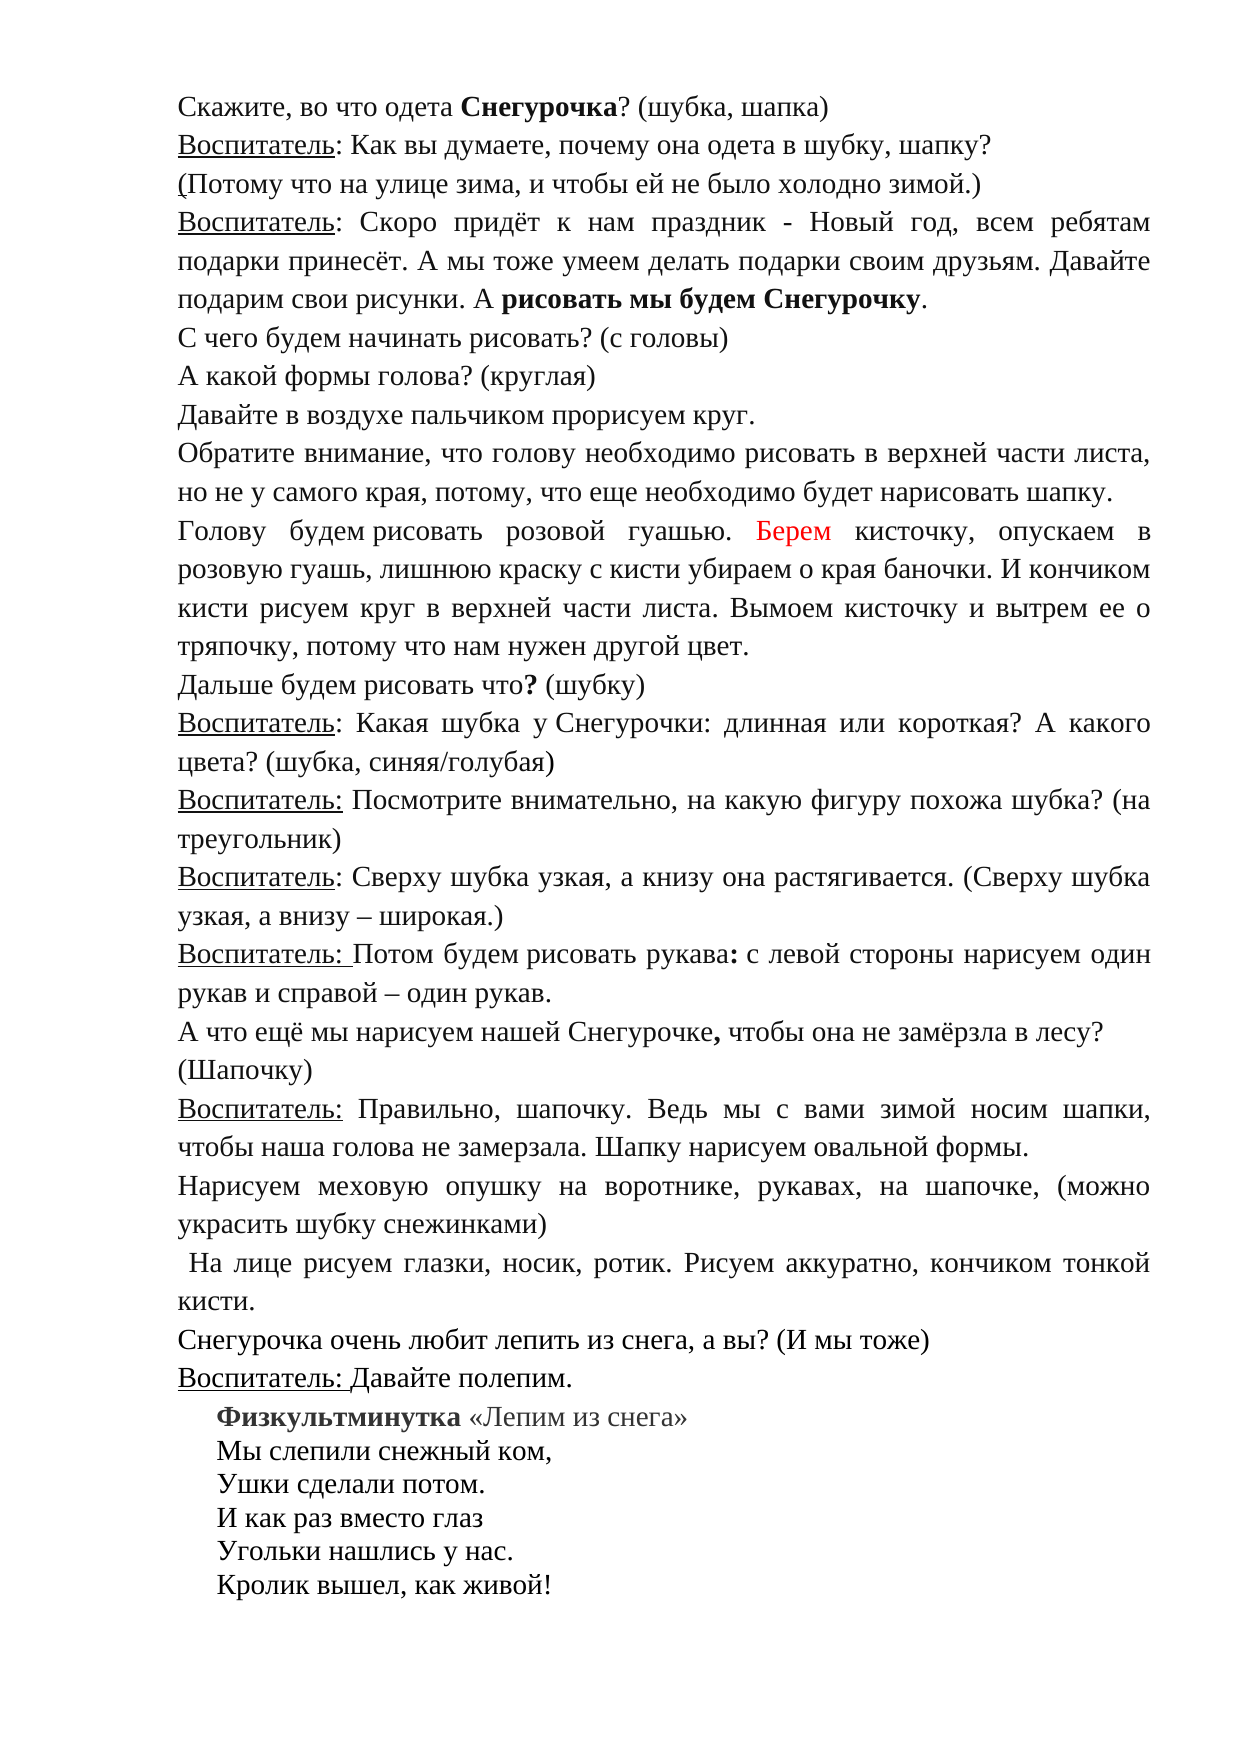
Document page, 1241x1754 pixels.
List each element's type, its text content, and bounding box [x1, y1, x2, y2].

text Снегурочка очень любит лепить из снега, а вы? (И мы тоже) [177, 1322, 1113, 1356]
text Мы слепили снежный ком, [216, 1433, 1113, 1466]
text Физкультминутка «Лепим из снега» [216, 1399, 1113, 1433]
text Ушки сделали потом. И как раз вместо глаз Угольки нашлись у нас. Кролик вышел, как живой! [216, 1466, 1112, 1600]
text С чего будем начинать рисовать? (с головы) [177, 320, 1152, 353]
text А какой формы голова? (круглая) [177, 358, 1152, 392]
text Воспитатель: Правильно, шапочку. Ведь мы с вами зимой носим шапки, чтобы наша голова не замерзала. Шапку нарисуем овальной формы. [177, 1091, 1152, 1163]
text Воспитатель: Скоро придёт к нам праздник - Новый год, всем ребятам подарки принесёт. А мы тоже умеем делать подарки своим друзьям. Давайте подарим свои рисунки. А рисовать мы будем Снегурочку. [177, 204, 1152, 315]
text Давайте в воздухе пальчиком прорисуем круг. [177, 397, 1152, 431]
text А что ещё мы нарисуем нашей Снегурочке, чтобы она не замёрзла в лесу? [177, 1014, 1152, 1047]
text Воспитатель: Сверху шубка узкая, а книзу она растягивается. (Сверху шубка узкая, а внизу – широкая.) [177, 859, 1152, 932]
text На лице рисуем глазки, носик, ротик. Рисуем аккуратно, кончиком тонкой кисти. [177, 1245, 1152, 1317]
text (Шапочку) [177, 1052, 1152, 1086]
text Воспитатель: Потом будем рисовать рукава: с левой стороны нарисуем один рукав и справой – один рукав. [177, 937, 1152, 1009]
text Обратите внимание, что голову необходимо рисовать в верхней части листа, но не у самого края, потому, что еще необходимо будет нарисовать шапку. [177, 436, 1152, 508]
text Воспитатель: Посмотрите внимательно, на какую фигуру похожа шубка? (на треугольник) [177, 782, 1152, 854]
text Нарисуем меховую опушку на воротнике, рукавах, на шапочке, (можно украсить шубку снежинками) [177, 1168, 1152, 1240]
text Голову будем рисовать розовой гуашью. Берем кисточку, опускаем в розовую гуашь, лишнюю краску с кисти убираем о края баночки. И кончиком кисти рисуем круг в верхней части листа. Вымоем кисточку и вытрем ее о тряпочку, потому что нам нужен другой цвет. [177, 513, 1152, 662]
text Воспитатель: Давайте полепим. [177, 1361, 1113, 1394]
text (Потому что на улице зима, и чтобы ей не было холодно зимой.) [177, 166, 1152, 199]
text Воспитатель: Какая шубка у Снегурочки: длинная или короткая? А какого цвета? (шубка, синяя/голубая) [177, 705, 1152, 777]
text Воспитатель: Как вы думаете, почему она одета в шубку, шапку? [177, 127, 1152, 161]
text Скажите, во что одета Снегурочка? (шубка, шапка) [177, 89, 1152, 122]
text Дальше будем рисовать что? (шубку) [177, 667, 1152, 700]
